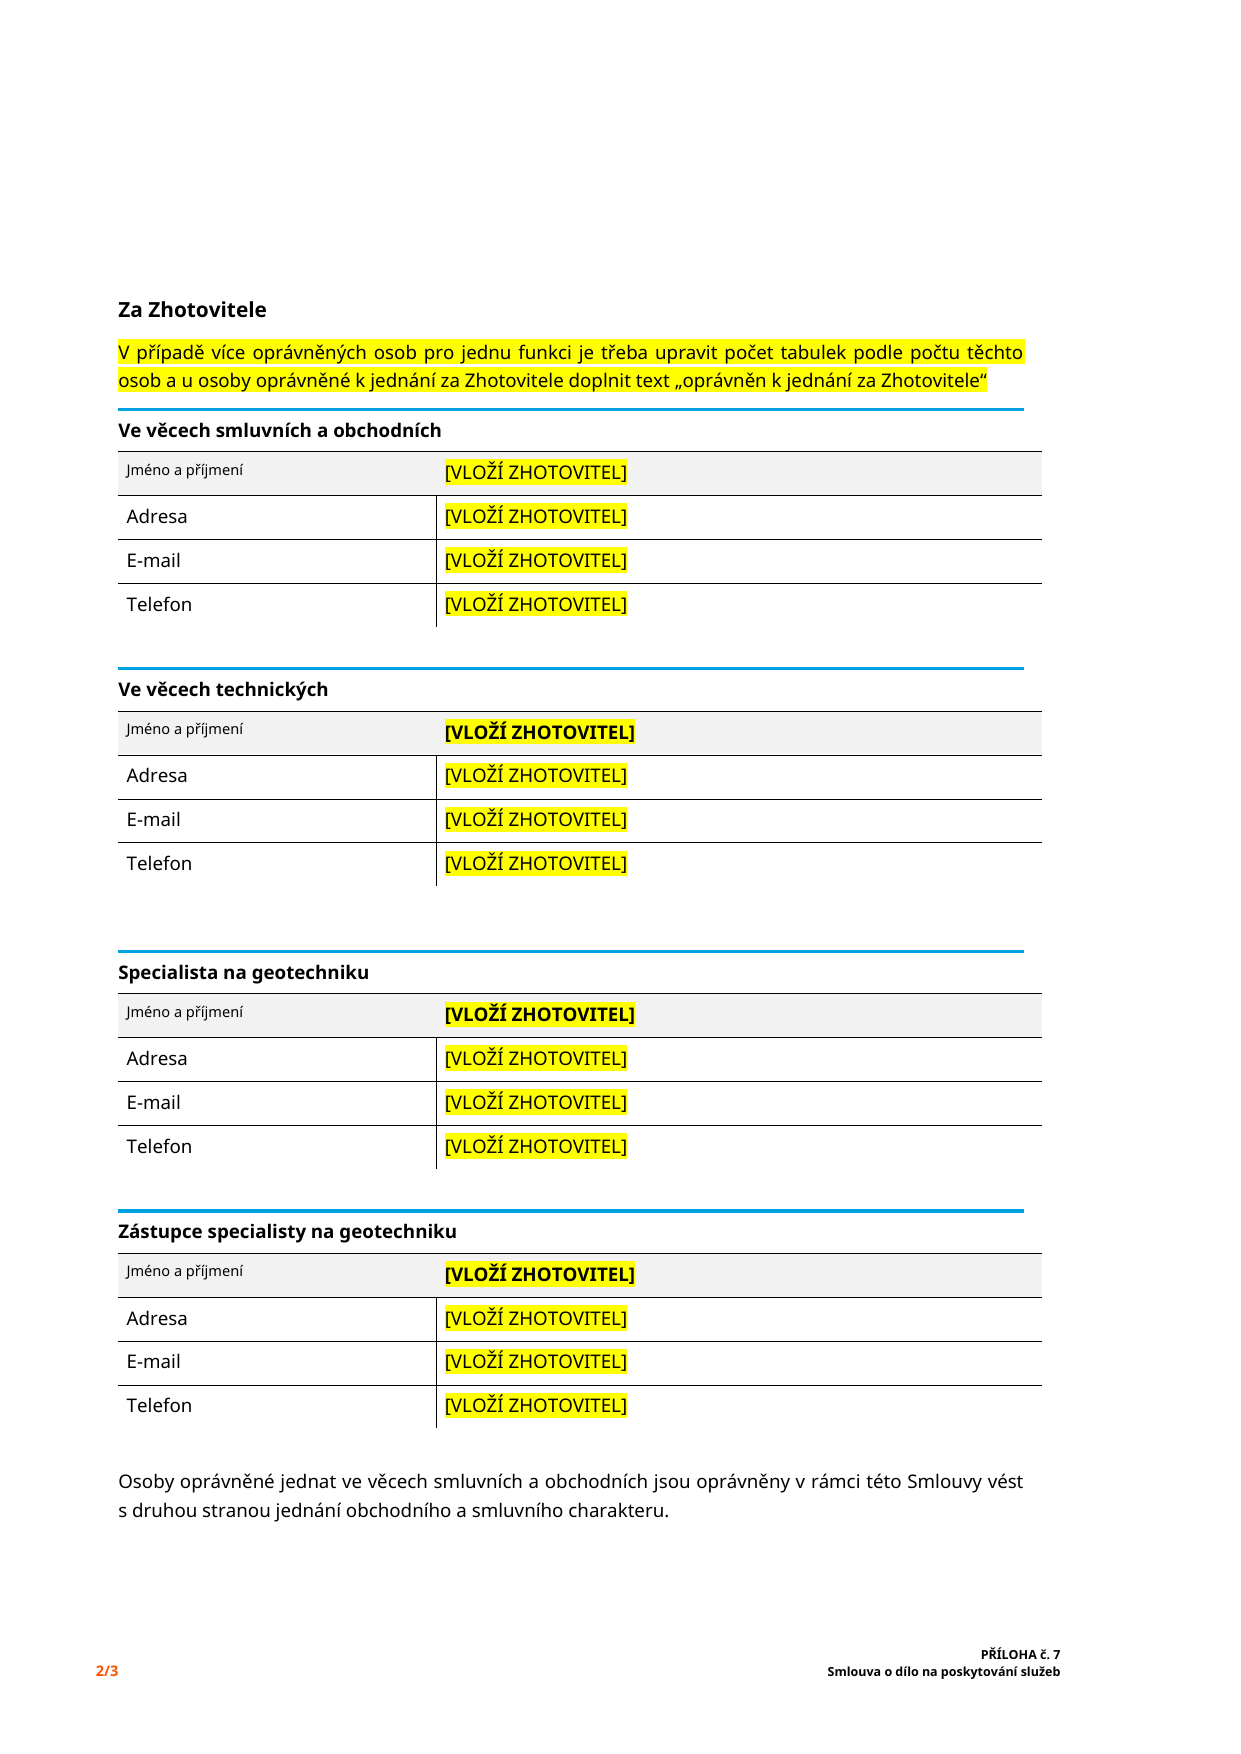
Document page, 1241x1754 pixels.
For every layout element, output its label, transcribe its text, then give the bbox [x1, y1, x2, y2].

table_cell [VLOŽÍ ZHOTOVITEL] [437, 584, 1042, 627]
table_cell [VLOŽÍ ZHOTOVITEL] [437, 1038, 1042, 1081]
table_cell Telefon [118, 584, 436, 627]
table_cell [VLOŽÍ ZHOTOVITEL] [437, 756, 1042, 798]
table_cell Telefon [118, 1386, 436, 1428]
table_header [VLOŽÍ ZHOTOVITEL] [436, 1254, 1042, 1297]
text Ve věcech technických [118, 670, 1024, 702]
table_cell E-mail [118, 800, 436, 842]
table_cell [VLOŽÍ ZHOTOVITEL] [437, 1082, 1042, 1125]
table_cell [VLOŽÍ ZHOTOVITEL] [437, 1126, 1042, 1169]
table_cell Adresa [118, 756, 436, 798]
table_cell [VLOŽÍ ZHOTOVITEL] [437, 1386, 1042, 1428]
text Za Zhotovitele [118, 295, 1024, 324]
table_cell Adresa [118, 496, 436, 539]
table_cell [VLOŽÍ ZHOTOVITEL] [437, 1298, 1042, 1341]
table_cell Telefon [118, 1126, 436, 1169]
text Zástupce specialisty na geotechniku [118, 1213, 1024, 1244]
table_header Jméno a příjmení [118, 1254, 436, 1297]
table_header [VLOŽÍ ZHOTOVITEL] [436, 712, 1042, 754]
table_cell [VLOŽÍ ZHOTOVITEL] [437, 496, 1042, 539]
table_header Jméno a příjmení [118, 994, 436, 1037]
table_cell E-mail [118, 540, 436, 583]
table_header [VLOŽÍ ZHOTOVITEL] [436, 994, 1042, 1037]
table_cell Adresa [118, 1038, 436, 1081]
text V případě více oprávněných osob pro jednu funkci je třeba upravit počet tabulek podle počtu těchto osob a u osoby oprávněné k jednání za Zhotovitele doplnit text „oprávněn k jednání za Zhotovitele“ [118, 364, 1024, 392]
table_cell [VLOŽÍ ZHOTOVITEL] [437, 843, 1042, 886]
table_cell [VLOŽÍ ZHOTOVITEL] [437, 1342, 1042, 1384]
table_cell E-mail [118, 1082, 436, 1125]
text Specialista na geotechniku [118, 953, 1024, 984]
table_header Jméno a příjmení [118, 712, 436, 754]
table_cell Adresa [118, 1298, 436, 1341]
table_header [VLOŽÍ ZHOTOVITEL] [436, 452, 1042, 495]
text Osoby oprávněné jednat ve věcech smluvních a obchodních jsou oprávněny v rámci této Smlouvy vést s druhou stranou jednání obchodního a smluvního charakteru. [118, 1469, 1024, 1522]
text Ve věcech smluvních a obchodních [118, 411, 1024, 442]
table_cell Telefon [118, 843, 436, 886]
table_cell [VLOŽÍ ZHOTOVITEL] [437, 800, 1042, 842]
table_header Jméno a příjmení [118, 452, 436, 495]
table_cell E-mail [118, 1342, 436, 1384]
table_cell [VLOŽÍ ZHOTOVITEL] [437, 540, 1042, 583]
